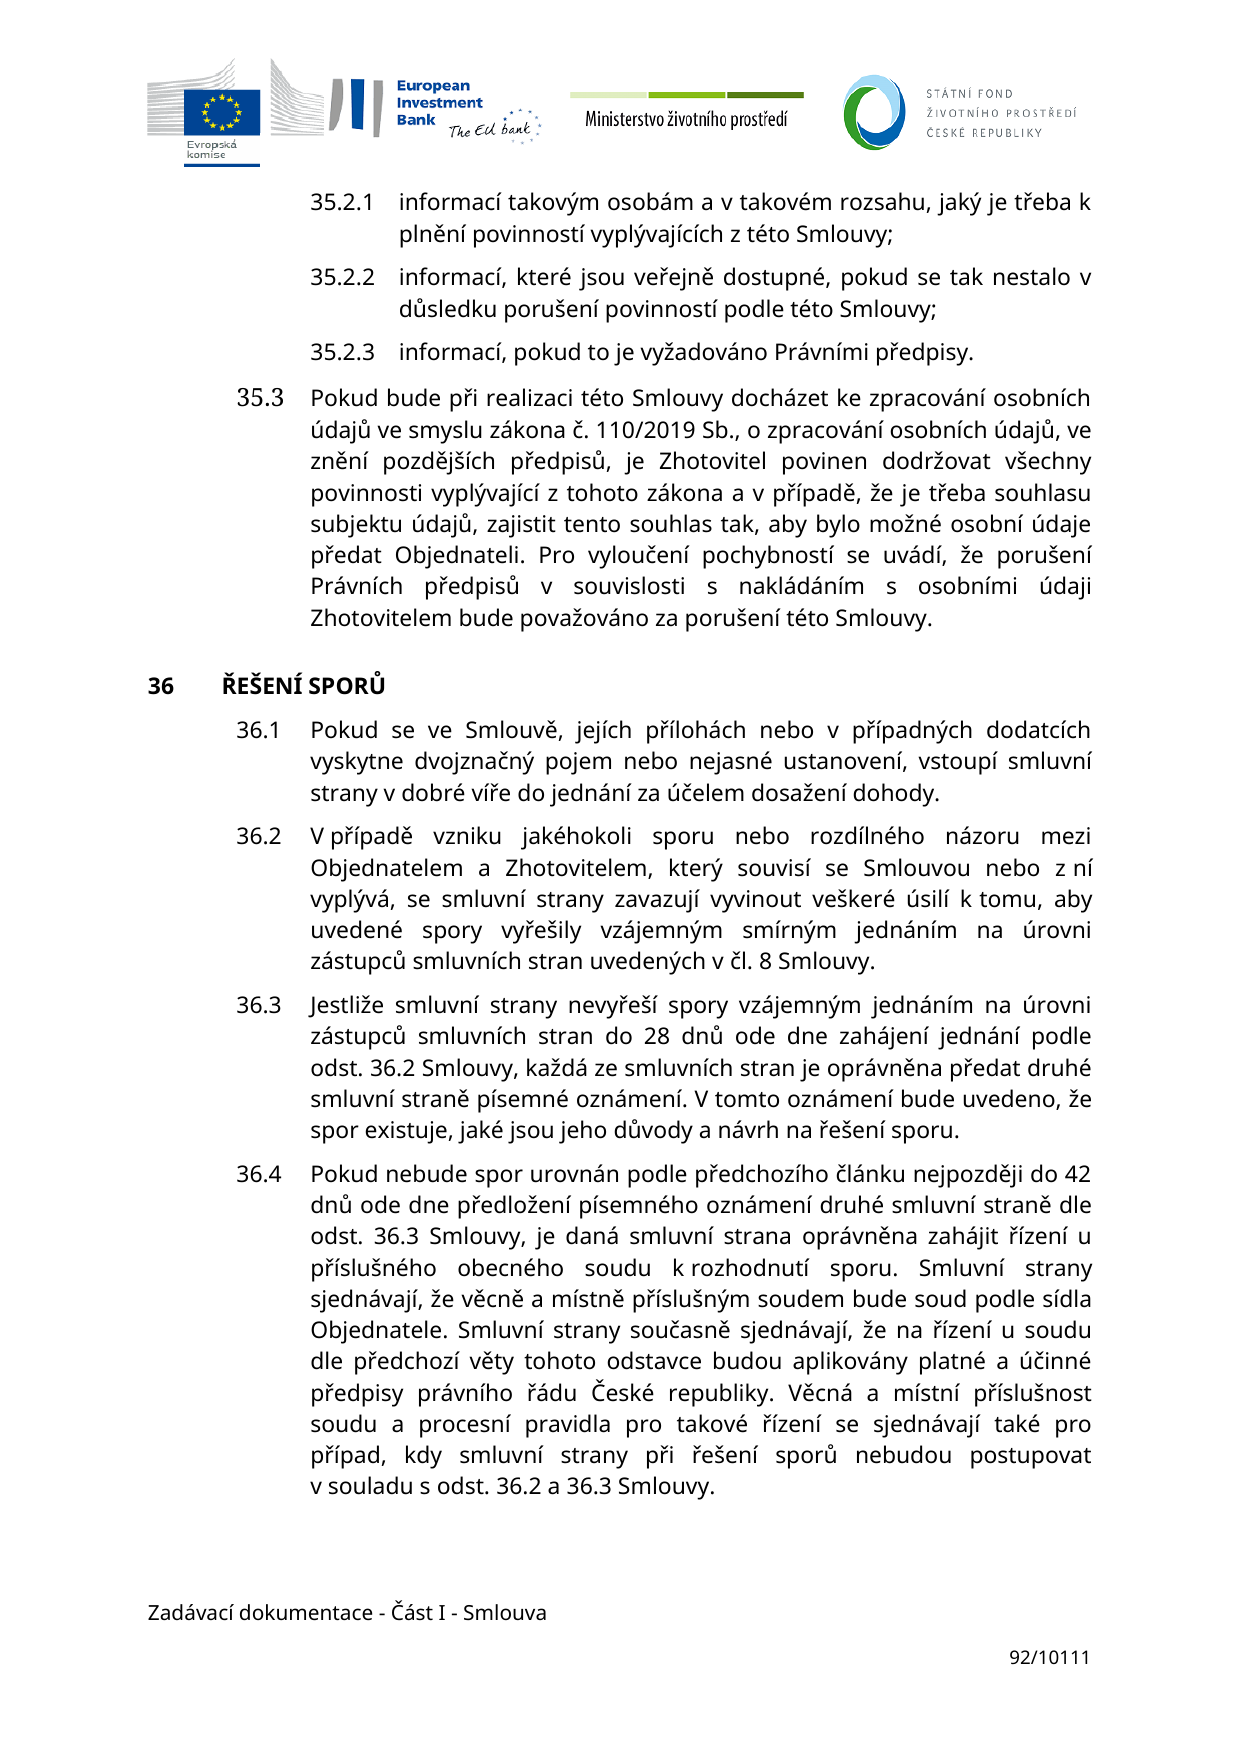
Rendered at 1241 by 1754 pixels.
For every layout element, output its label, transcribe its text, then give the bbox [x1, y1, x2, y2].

list Pokud nebude spor urovnán podle předchozího článku nejpozději do 42 dnů ode dne předložení písemného oznámení druhé smluvní straně dle odst. 3436.3 Smlouvy, je daná smluvní strana oprávněna zahájit řízení u příslušného obecného soudu k rozhodnutí sporu. Smluvní strany sjednávají, že věcně a místně příslušným soudem bude soud podle sídla Objednatele. Smluvní strany současně sjednávají, že na řízení u soudu dle předchozí věty tohoto odstavce budou aplikovány platné a účinné předpisy právního řádu České republiky. Věcná a místní příslušnost soudu a procesní pravidla pro takové řízení se sjednávají také pro případ, kdy smluvní strany při řešení sporů nebudou postupovat v souladu s odst. 3436.2 a 3436.3 Smlouvy. [236, 1158, 1093, 1502]
text 35.2.1 informací takovým osobám a v takovém rozsahu, jaký je třeba k plnění povinností vyplývajících z této Smlouvy; [310, 186, 1093, 249]
list ŘEŠENÍ SPORŮ [148, 670, 1093, 702]
list Jestliže smluvní strany nevyřeší spory vzájemným jednáním na úrovni zástupců smluvních stran do 28 dnů ode dne zahájení jednání podle odst. 3436.2 Smlouvy, každá ze smluvních stran je oprávněna předat druhé smluvní straně písemné oznámení. V tomto oznámení bude uvedeno, že spor existuje, jaké jsou jeho důvody a návrh na řešení sporu. [236, 989, 1093, 1145]
text 35.2.3 informací, pokud to je vyžadováno Právními předpisy. [310, 336, 1093, 367]
picture [147, 55, 1092, 167]
text 35.2.2 informací, které jsou veřejně dostupné, pokud se tak nestalo v důsledku porušení povinností podle této Smlouvy; [310, 261, 1093, 324]
list V případě vzniku jakéhokoli sporu nebo rozdílného názoru mezi Objednatelem a Zhotovitelem, který souvisí se Smlouvou nebo z ní vyplývá, se smluvní strany zavazují vyvinout veškeré úsilí k tomu, aby uvedené spory vyřešily vzájemným smírným jednáním na úrovni zástupců smluvních stran uvedených v čl. 8 Smlouvy. [236, 820, 1093, 977]
list Pokud se ve Smlouvě, jejích přílohách nebo v případných dodatcích vyskytne dvojznačný pojem nebo nejasné ustanovení, vstoupí smluvní strany v dobré víře do jednání za účelem dosažení dohody. [236, 714, 1093, 808]
list Pokud bude při realizaci této Smlouvy docházet ke zpracování osobních údajů ve smyslu zákona č. 110/2019 Sb., o zpracování osobních údajů, ve znění pozdějších předpisů, je Zhotovitel povinen dodržovat všechny povinnosti vyplývající z tohoto zákona a v případě, že je třeba souhlasu subjektu údajů, zajistit tento souhlas tak, aby bylo možné osobní údaje předat Objednateli. Pro vyloučení pochybností se uvádí, že porušení Právních předpisů v souvislosti s nakládáním s osobními údaji Zhotovitelem bude považováno za porušení této Smlouvy. [236, 380, 1093, 633]
